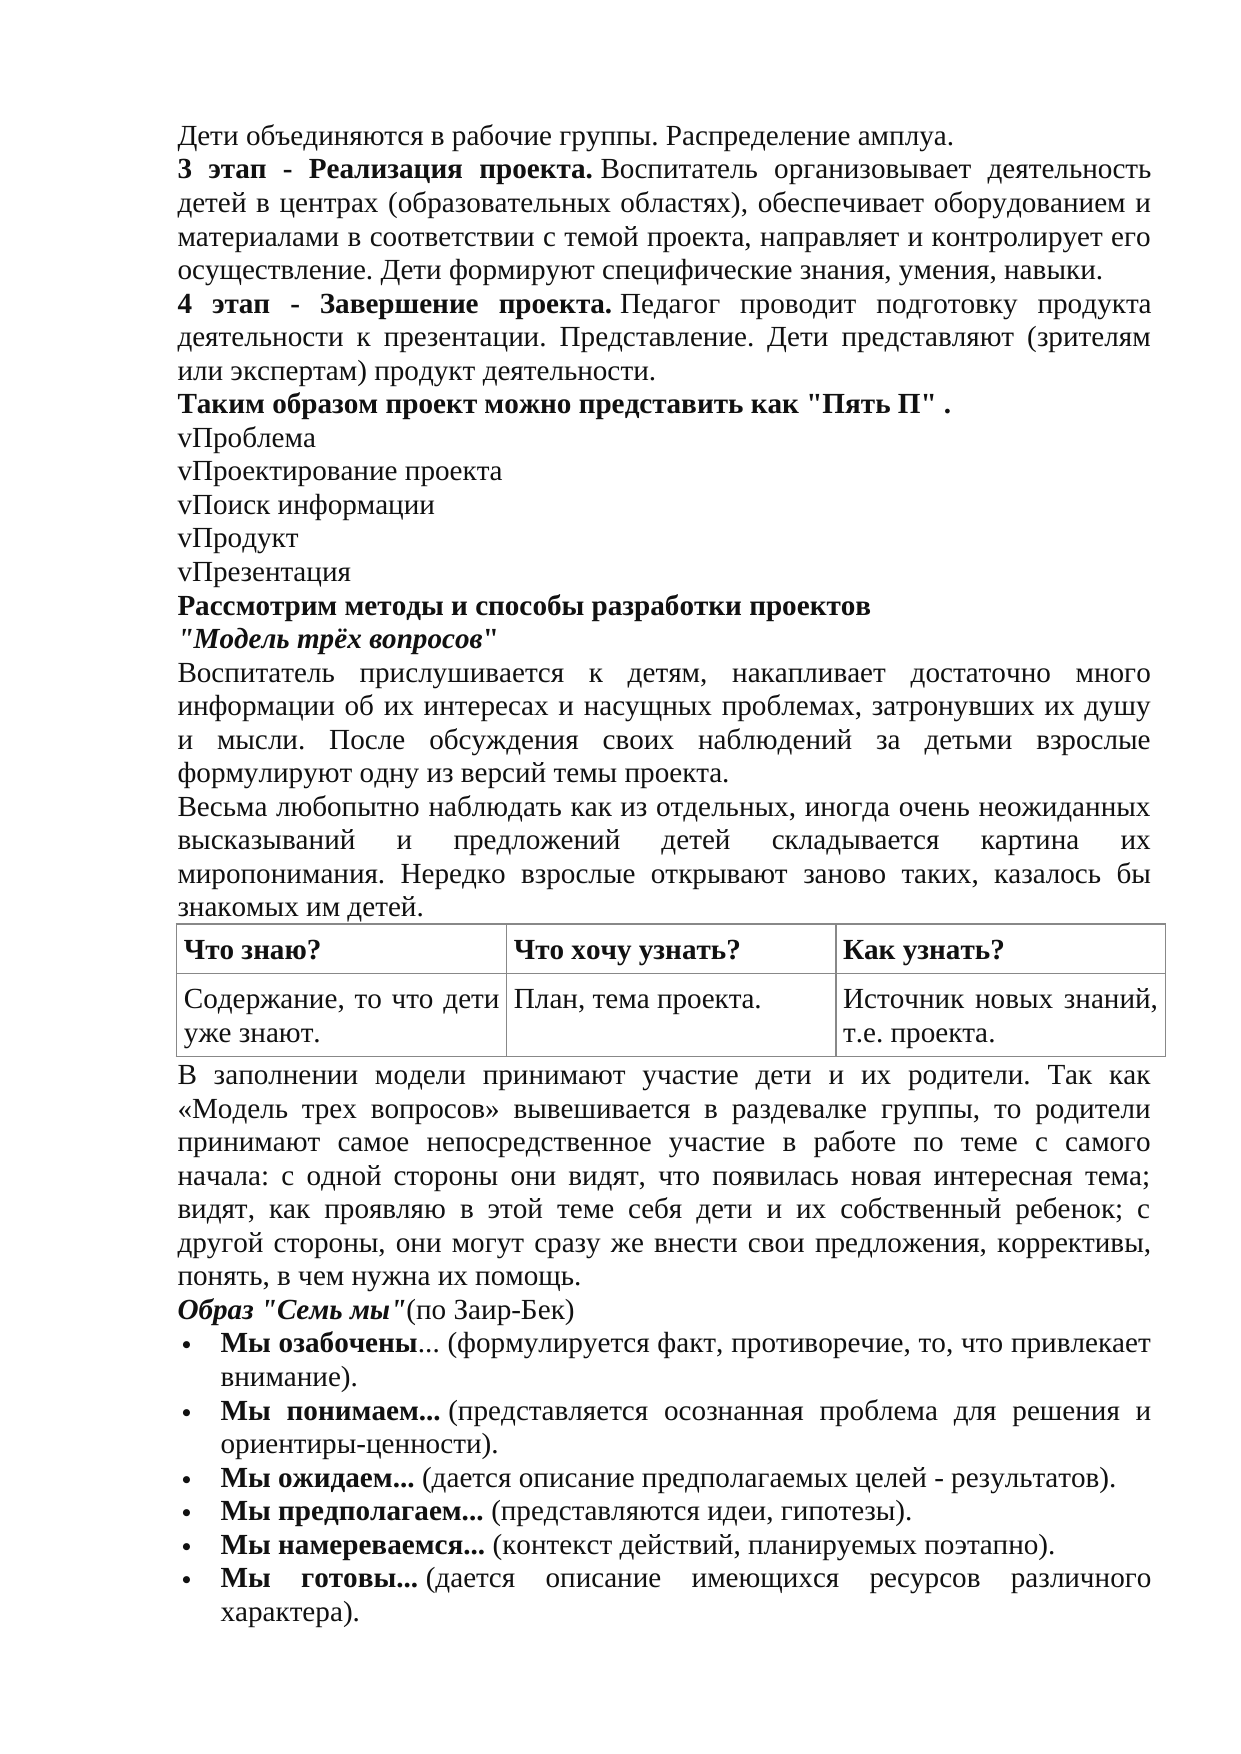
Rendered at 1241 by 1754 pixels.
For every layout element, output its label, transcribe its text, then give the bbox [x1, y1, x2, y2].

text vПроектирование проекта [177, 453, 1152, 487]
text "Модель трёх вопросов" [177, 621, 1152, 655]
text vПродукт [177, 521, 1152, 554]
text Воспитатель прислушивается к детям, накапливает достаточно много информации об их интересах и насущных проблемах, затронувших их душу и мысли. После обсуждения своих наблюдений за детьми взрослые формулируют одну из версий темы проекта. [177, 655, 1152, 789]
list Мы готовы... (дается описание имеющихся ресурсов различного характера). [183, 1560, 1152, 1627]
list Мы озабочены... (формулируется факт, противоречие, то, что привлекает внимание). [183, 1326, 1152, 1393]
table_cell План, тема проекта. [507, 974, 835, 1056]
text Весьма любопытно наблюдать как из отдельных, иногда очень неожиданных высказываний и предложений детей складывается картина их миропонимания. Нередко взрослые открывают заново таких, казалось бы знакомых им детей. [177, 789, 1152, 923]
text Образ "Семь мы"(по Заир-Бек) [177, 1292, 1152, 1326]
text vПрезентация [177, 554, 1152, 588]
text В заполнении модели принимают участие дети и их родители. Так как «Модель трех вопросов» вывешивается в раздевалке группы, то родители принимают самое непосредственное участие в работе по теме с самого начала: с одной стороны они видят, что появилась новая интересная тема; видят, как проявляю в этой теме себя дети и их собственный ребенок; с другой стороны, они могут сразу же внести свои предложения, коррективы, понять, в чем нужна их помощь. [177, 1057, 1152, 1292]
text vПроблема [177, 420, 1152, 453]
text 3 этап - Реализация проекта. Воспитатель организовывает деятельность детей в центрах (образовательных областях), обеспечивает оборудованием и материалами в соответствии с темой проекта, направляет и контролирует его осуществление. Дети формируют специфические знания, умения, навыки. [177, 152, 1152, 286]
table_cell Источник новых знаний, т.е. проекта. [837, 974, 1165, 1056]
list Мы предполагаем... (представляются идеи, гипотезы). [183, 1493, 1152, 1527]
table_cell Содержание, то что дети уже знают. [177, 974, 506, 1056]
list Мы понимаем... (представляется осознанная проблема для решения и ориентиры-ценности). [183, 1393, 1152, 1460]
text Рассмотрим методы и способы разработки проектов [177, 588, 1152, 621]
text vПоиск информации [177, 487, 1152, 521]
text Дети объединяются в рабочие группы. Распределение амплуа. [177, 118, 1152, 152]
list Мы ожидаем... (дается описание предполагаемых целей - результатов). [183, 1460, 1152, 1493]
text 4 этап - Завершение проекта. Педагог проводит подготовку продукта деятельности к презентации. Представление. Дети представляют (зрителям или экспертам) продукт деятельности. [177, 286, 1152, 386]
table_header Как узнать? [837, 925, 1165, 973]
list Мы намереваемся... (контекст действий, планируемых поэтапно). [183, 1527, 1152, 1560]
table_header Что знаю? [177, 925, 506, 973]
text Таким образом проект можно представить как "Пять П" . [177, 386, 1152, 420]
table_header Что хочу узнать? [507, 925, 835, 973]
